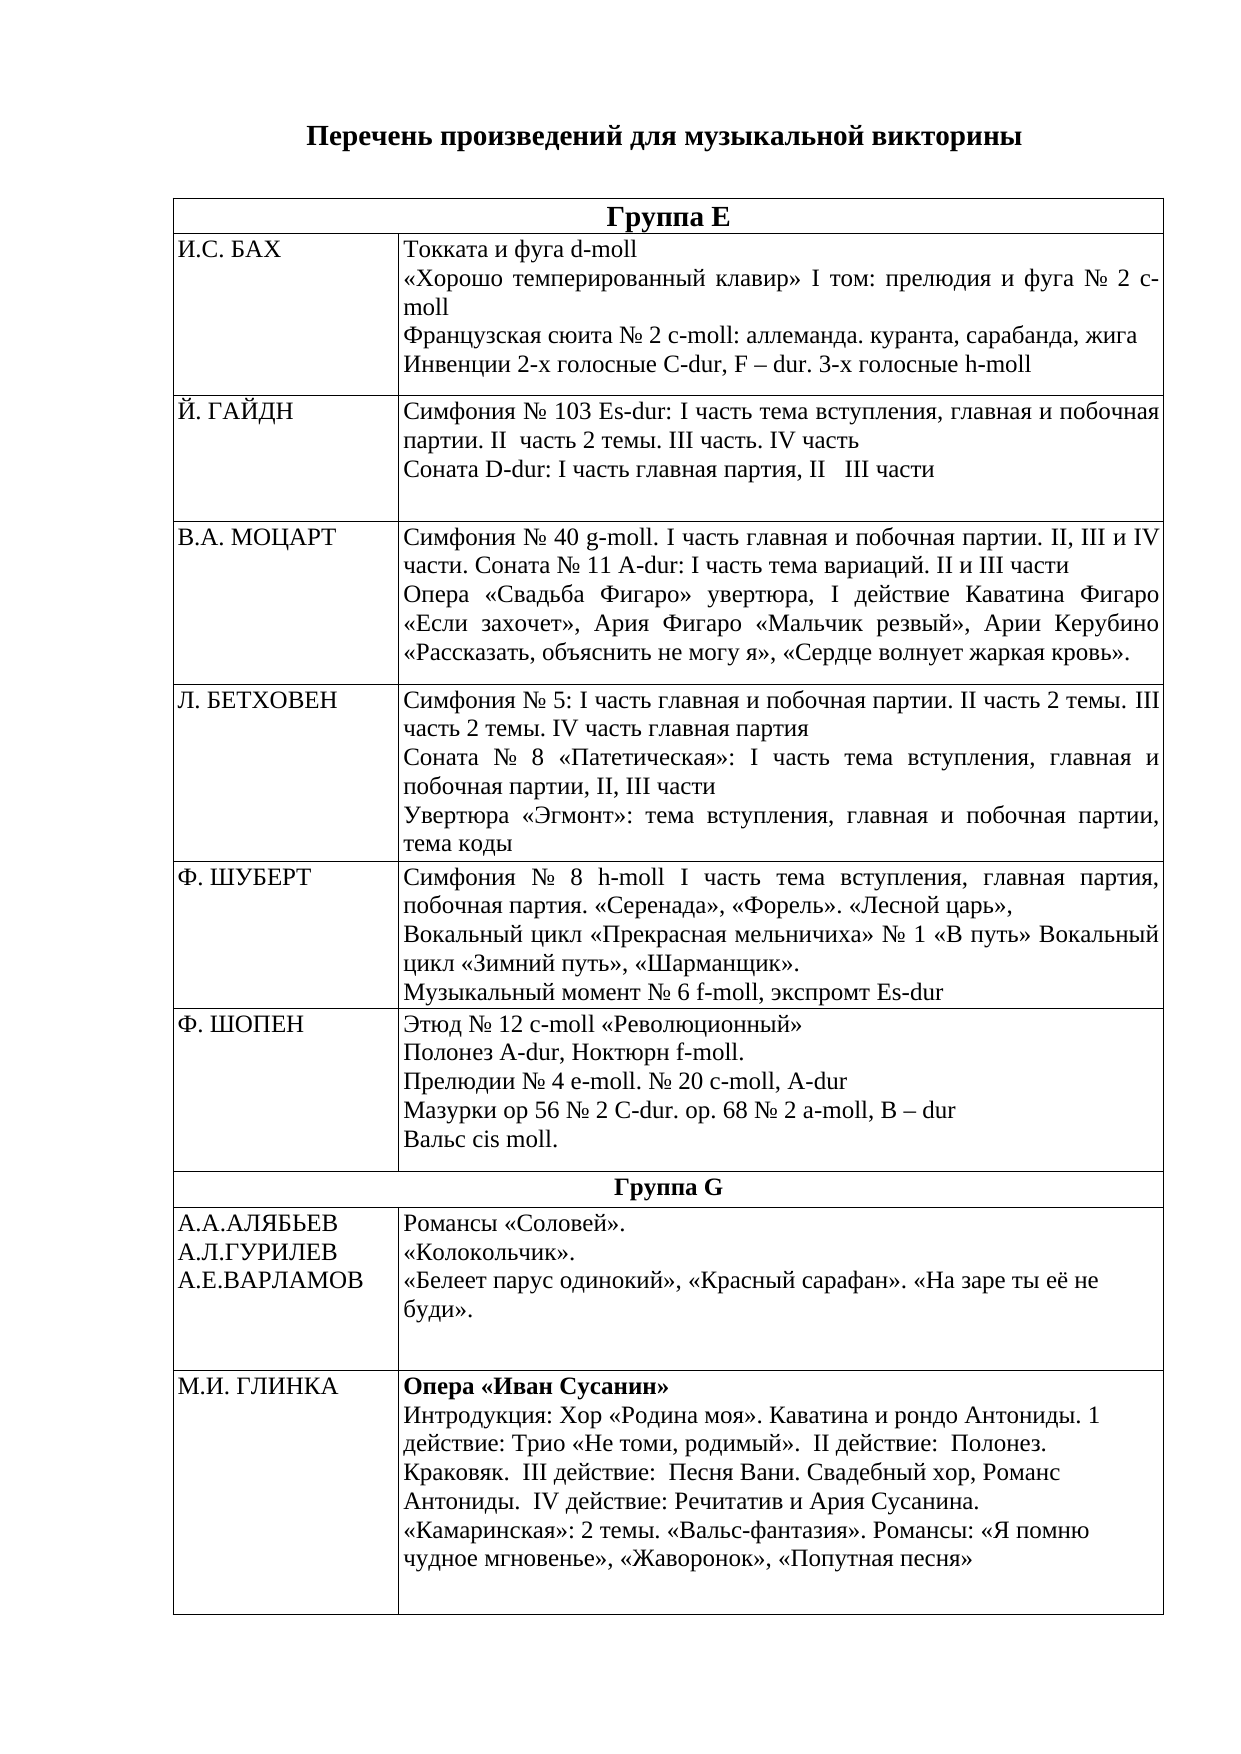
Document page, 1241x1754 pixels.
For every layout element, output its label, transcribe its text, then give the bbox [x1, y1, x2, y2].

table_cell А.А.АЛЯБЬЕВ А.Л.ГУРИЛЕВ А.Е.ВАРЛАМОВ [174, 1208, 398, 1370]
table_cell Симфония № 40 g-moll. I часть главная и побочная партии. II, III и IV части. Соната № 11 A-dur: I часть тема вариаций. II и III части Опера «Свадьба Фигаро» увертюра, I действие Каватина Фигаро «Если захочет», Ария Фигаро «Мальчик резвый», Арии Керубино «Рассказать, объяснить не могу я», «Сердце волнует жаркая кровь». [399, 522, 1163, 684]
table_cell Токката и фуга d-moll «Хорошо темперированный клавир» I том: прелюдия и фуга № 2 c-moll Французская сюита № 2 c-moll: аллеманда. куранта, сарабанда, жига Инвенции 2-х голосные C-dur, F – dur. 3-х голосные h-moll [399, 234, 1163, 395]
table_cell И.С. БАХ [174, 234, 398, 395]
table_cell Этюд № 12 c-moll «Революционный» Полонез A-dur, Ноктюрн f-moll. Прелюдии № 4 e-moll. № 20 c-moll, A-dur Мазурки op 56 № 2 С-dur. op. 68 № 2 a-moll, B – dur Вальс cis moll. Вальс [399, 1009, 1163, 1171]
table_cell Ф. ШОПЕН [174, 1009, 398, 1171]
table_cell Романсы «Соловей». «Колокольчик». «Белеет парус одинокий», «Красный сарафан». «На заре ты её не буди». [399, 1208, 1163, 1370]
table_cell Симфония № 103 Еs-dur: I часть тема вступления, главная и побочная партии. II часть 2 темы. III часть. IV часть Соната D-dur: I часть главная партия, II III части [399, 396, 1163, 521]
table_cell Симфония № 5: I часть главная и побочная партии. II часть 2 темы. III часть 2 темы. IV часть главная партия Соната № 8 «Патетическая»: I часть тема вступления, главная и побочная партии, II, III части Увертюра «Эгмонт»: тема вступления, главная и побочная партии, тема коды [399, 685, 1163, 861]
table_cell Опера «Иван Сусанин» Интродукция: Хор «Родина моя». Каватина и рондо Антониды. 1 действие: Трио «Не томи, родимый». II действие: Полонез. Краковяк. III действие: Песня Вани. Свадебный хор, Романс Антониды. IV действие: Речитатив и Ария Сусанина. «Камаринская»: 2 темы. «Вальс-фантазия». Романсы: «Я помню чудное мгновенье», «Жаворонок», «Попутная песня» [399, 1371, 1163, 1614]
table_header Группа Е [174, 199, 1163, 233]
table_cell Симфония № 8 h-moll I часть тема вступления, главная партия, побочная партия. «Серенада», «Форель». «Лесной царь», Вокальный цикл «Прекрасная мельничиха» № 1 «В путь» Вокальный цикл «Зимний путь», «Шарманщик». Музыкальный момент № 6 f-moll, экспромт Es-dur [399, 862, 1163, 1008]
text Перечень произведений для музыкальной викторины [177, 118, 1152, 152]
table_cell В.А. МОЦАРТ [174, 522, 398, 684]
table_cell Группа G [174, 1172, 1163, 1207]
table_cell М.И. ГЛИНКА [174, 1371, 398, 1614]
table_cell Л. БЕТХОВЕН [174, 685, 398, 861]
table_cell Й. ГАЙДН [174, 396, 398, 521]
table_cell Ф. ШУБЕРТ [174, 862, 398, 1008]
